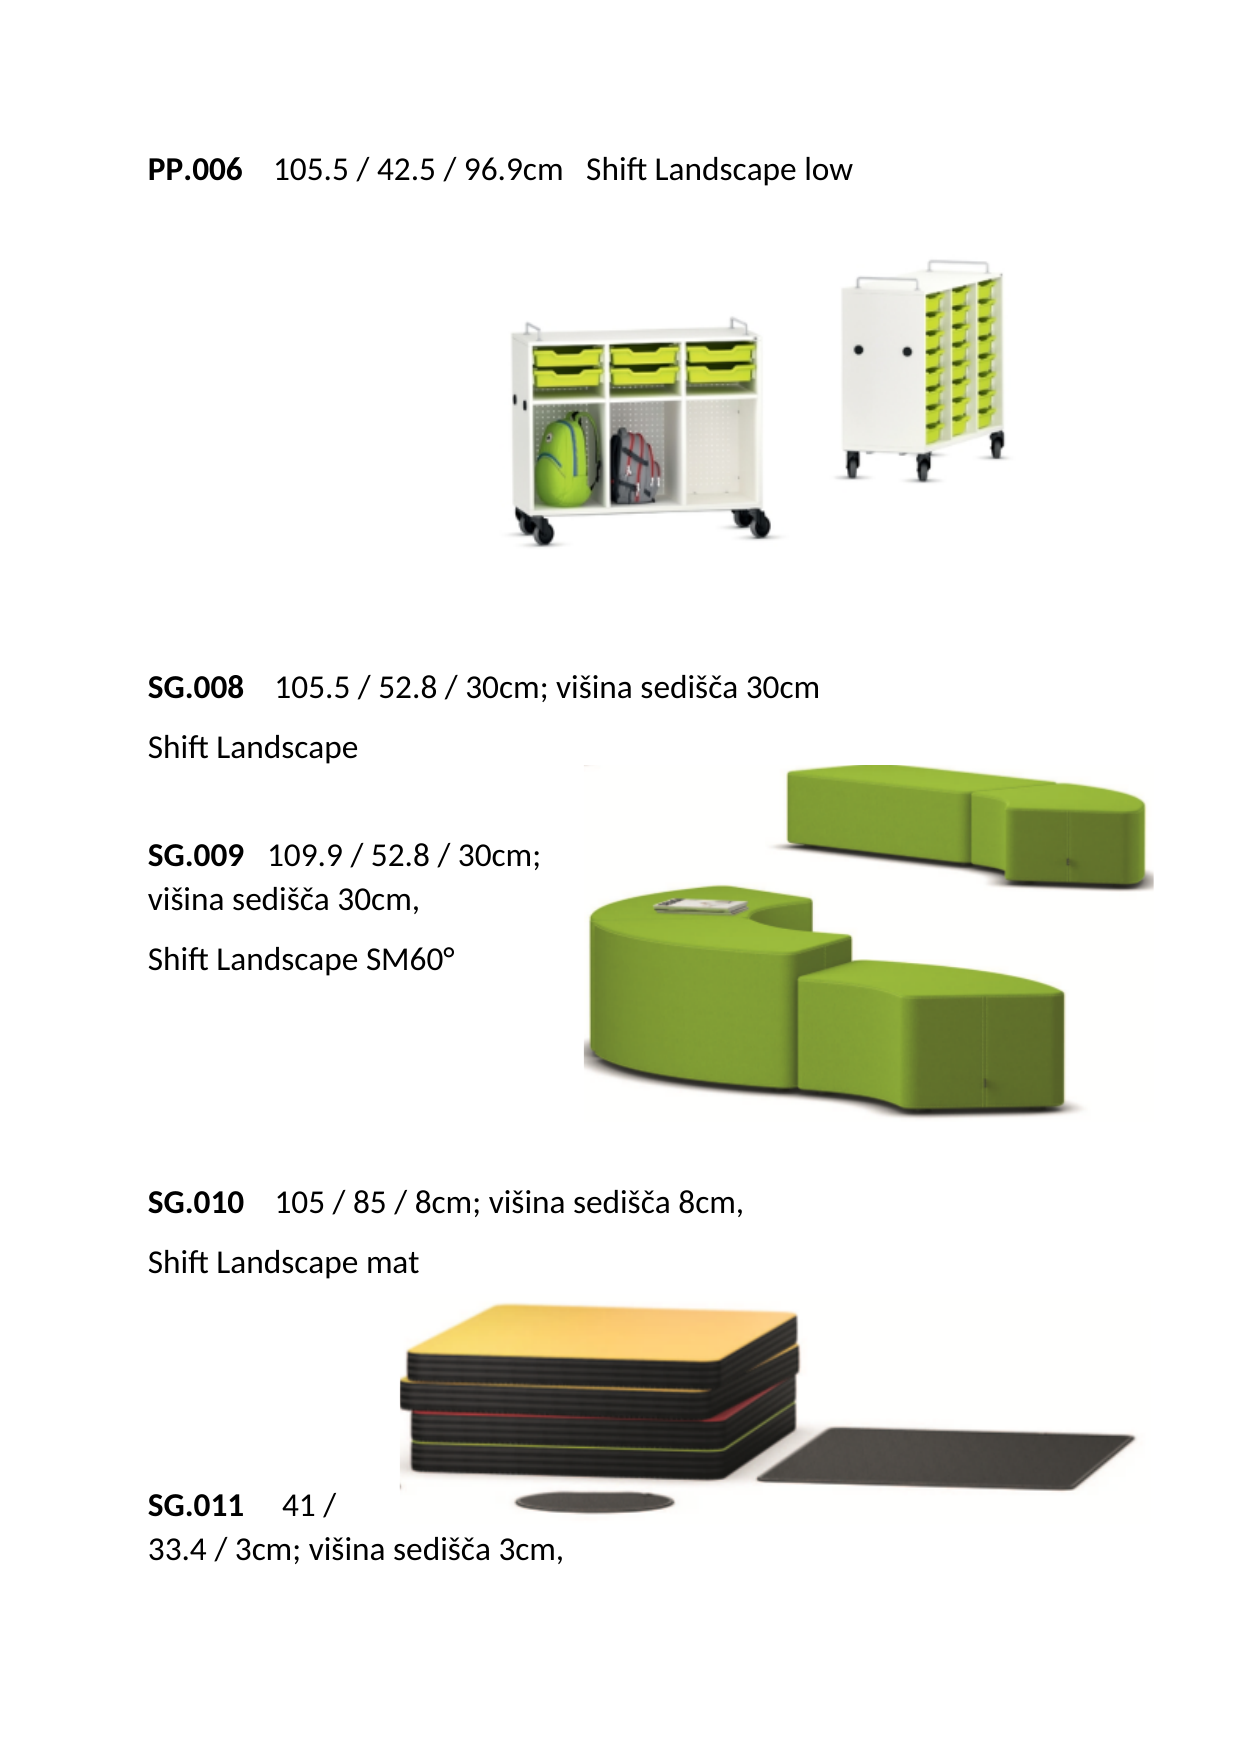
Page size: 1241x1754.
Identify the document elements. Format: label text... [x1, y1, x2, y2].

text SG.008 105.5 / 52.8 / 30cm; višina sedišča 30cm [148, 666, 1093, 706]
text SG.009 109.9 / 52.8 / 30cm; višina sedišča 30cm, [148, 834, 583, 918]
picture [583, 765, 1154, 1122]
text Shift Landscape [148, 726, 1093, 767]
picture [497, 246, 1034, 550]
picture [399, 1282, 1152, 1524]
text PP.006 105.5 / 42.5 / 96.9cm Shift Landscape low [148, 148, 1093, 188]
text SG.010 105 / 85 / 8cm; višina sedišča 8cm, [148, 1181, 1093, 1222]
text Shift Landscape SM60° [148, 938, 583, 979]
text SG.011 41 / 33.4 / 3cm; višina sedišča 3cm, [148, 1484, 1093, 1569]
text Shift Landscape mat [148, 1242, 1093, 1282]
